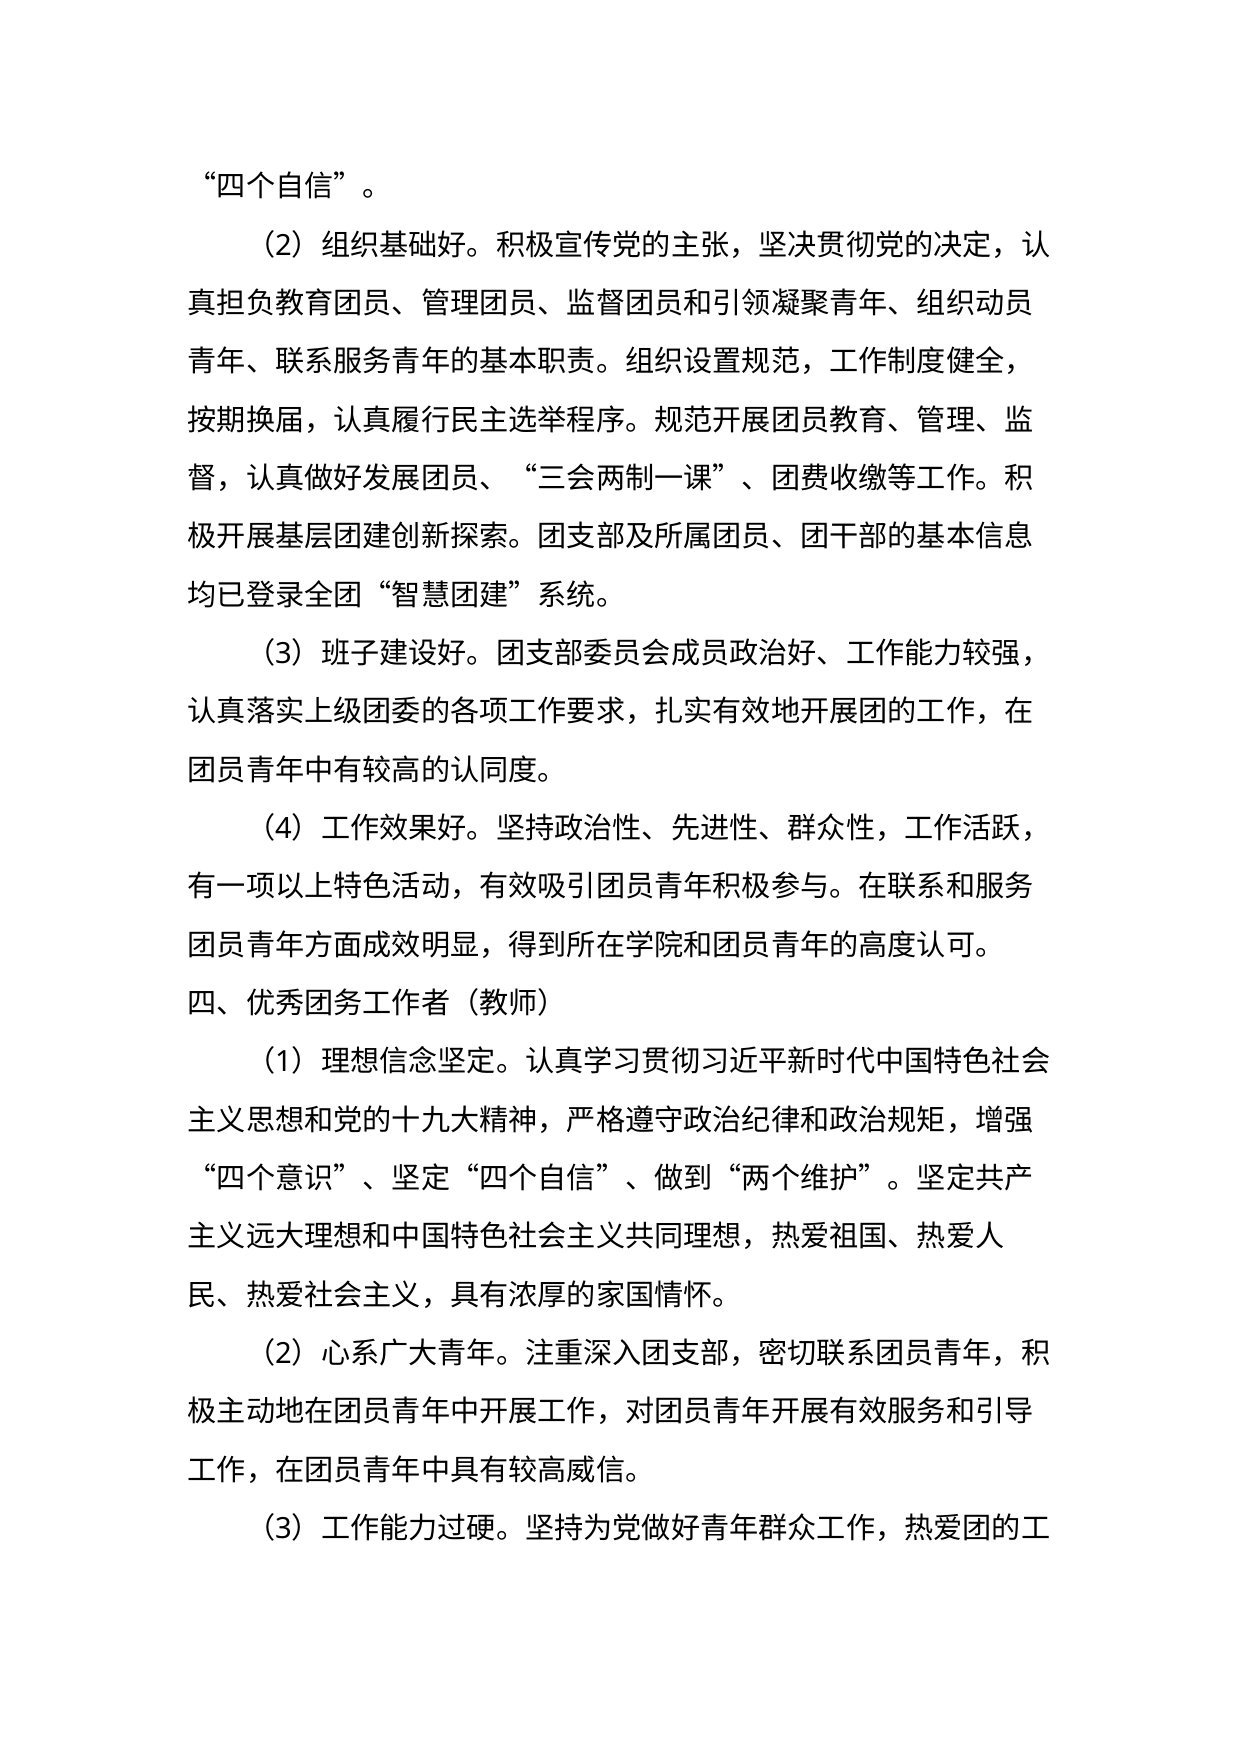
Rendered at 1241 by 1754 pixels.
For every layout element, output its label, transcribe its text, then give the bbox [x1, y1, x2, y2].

subtitle 四、优秀团务工作者（教师） [187, 967, 1053, 1025]
list （3）班子建设好。团支部委员会成员政治好、工作能力较强，认真落实上级团委的各项工作要求，扎实有效地开展团的工作，在团员青年中有较高的认同度。 [187, 617, 1053, 792]
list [187, 1492, 1053, 1550]
list （2）心系广大青年。注重深入团支部，密切联系团员青年，积极主动地在团员青年中开展工作，对团员青年开展有效服务和引导工作，在团员青年中具有较高威信。 [187, 1317, 1053, 1492]
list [187, 150, 1053, 208]
list （4）工作效果好。坚持政治性、先进性、群众性，工作活跃，有一项以上特色活动，有效吸引团员青年积极参与。在联系和服务团员青年方面成效明显，得到所在学院和团员青年的高度认可。 [187, 792, 1053, 967]
list （2）组织基础好。积极宣传党的主张，坚决贯彻党的决定，认真担负教育团员、管理团员、监督团员和引领凝聚青年、组织动员青年、联系服务青年的基本职责。组织设置规范，工作制度健全，按期换届，认真履行民主选举程序。规范开展团员教育、管理、监督，认真做好发展团员、“三会两制一课”、团费收缴等工作。积极开展基层团建创新探索。团支部及所属团员、团干部的基本信息均已登录全团“智慧团建”系统。 [187, 208, 1053, 617]
list （1）理想信念坚定。认真学习贯彻习近平新时代中国特色社会主义思想和党的十九大精神，严格遵守政治纪律和政治规矩，增强“四个意识”、坚定“四个自信”、做到“两个维护”。坚定共产主义远大理想和中国特色社会主义共同理想，热爱祖国、热爱人民、热爱社会主义，具有浓厚的家国情怀。 [187, 1025, 1053, 1317]
